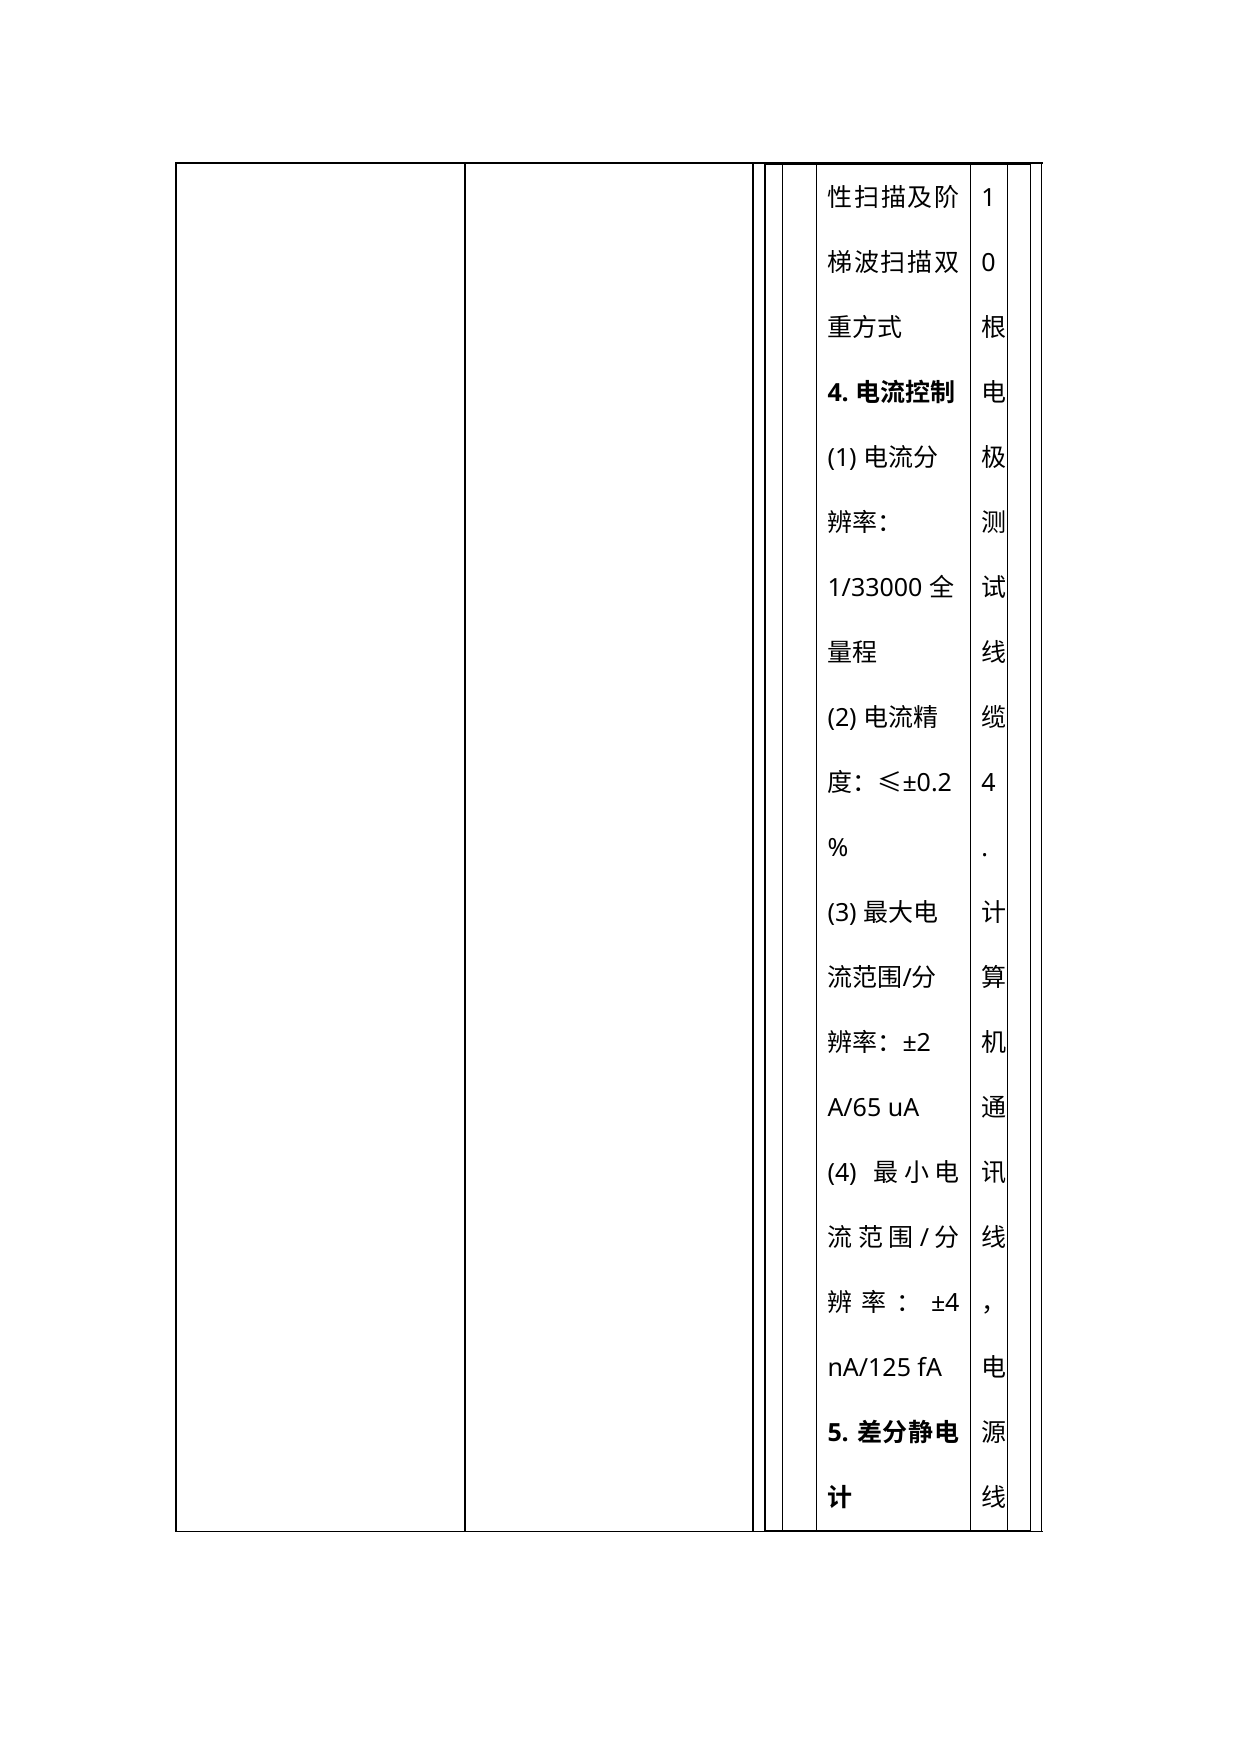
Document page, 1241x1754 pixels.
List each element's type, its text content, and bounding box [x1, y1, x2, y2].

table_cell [766, 165, 782, 1530]
table_cell ★ [466, 164, 752, 1531]
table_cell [783, 165, 816, 1530]
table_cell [1031, 164, 1041, 1531]
table_cell 1 [177, 164, 464, 1531]
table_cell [1008, 165, 1030, 1530]
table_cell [971, 165, 1007, 1530]
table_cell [754, 164, 764, 1531]
